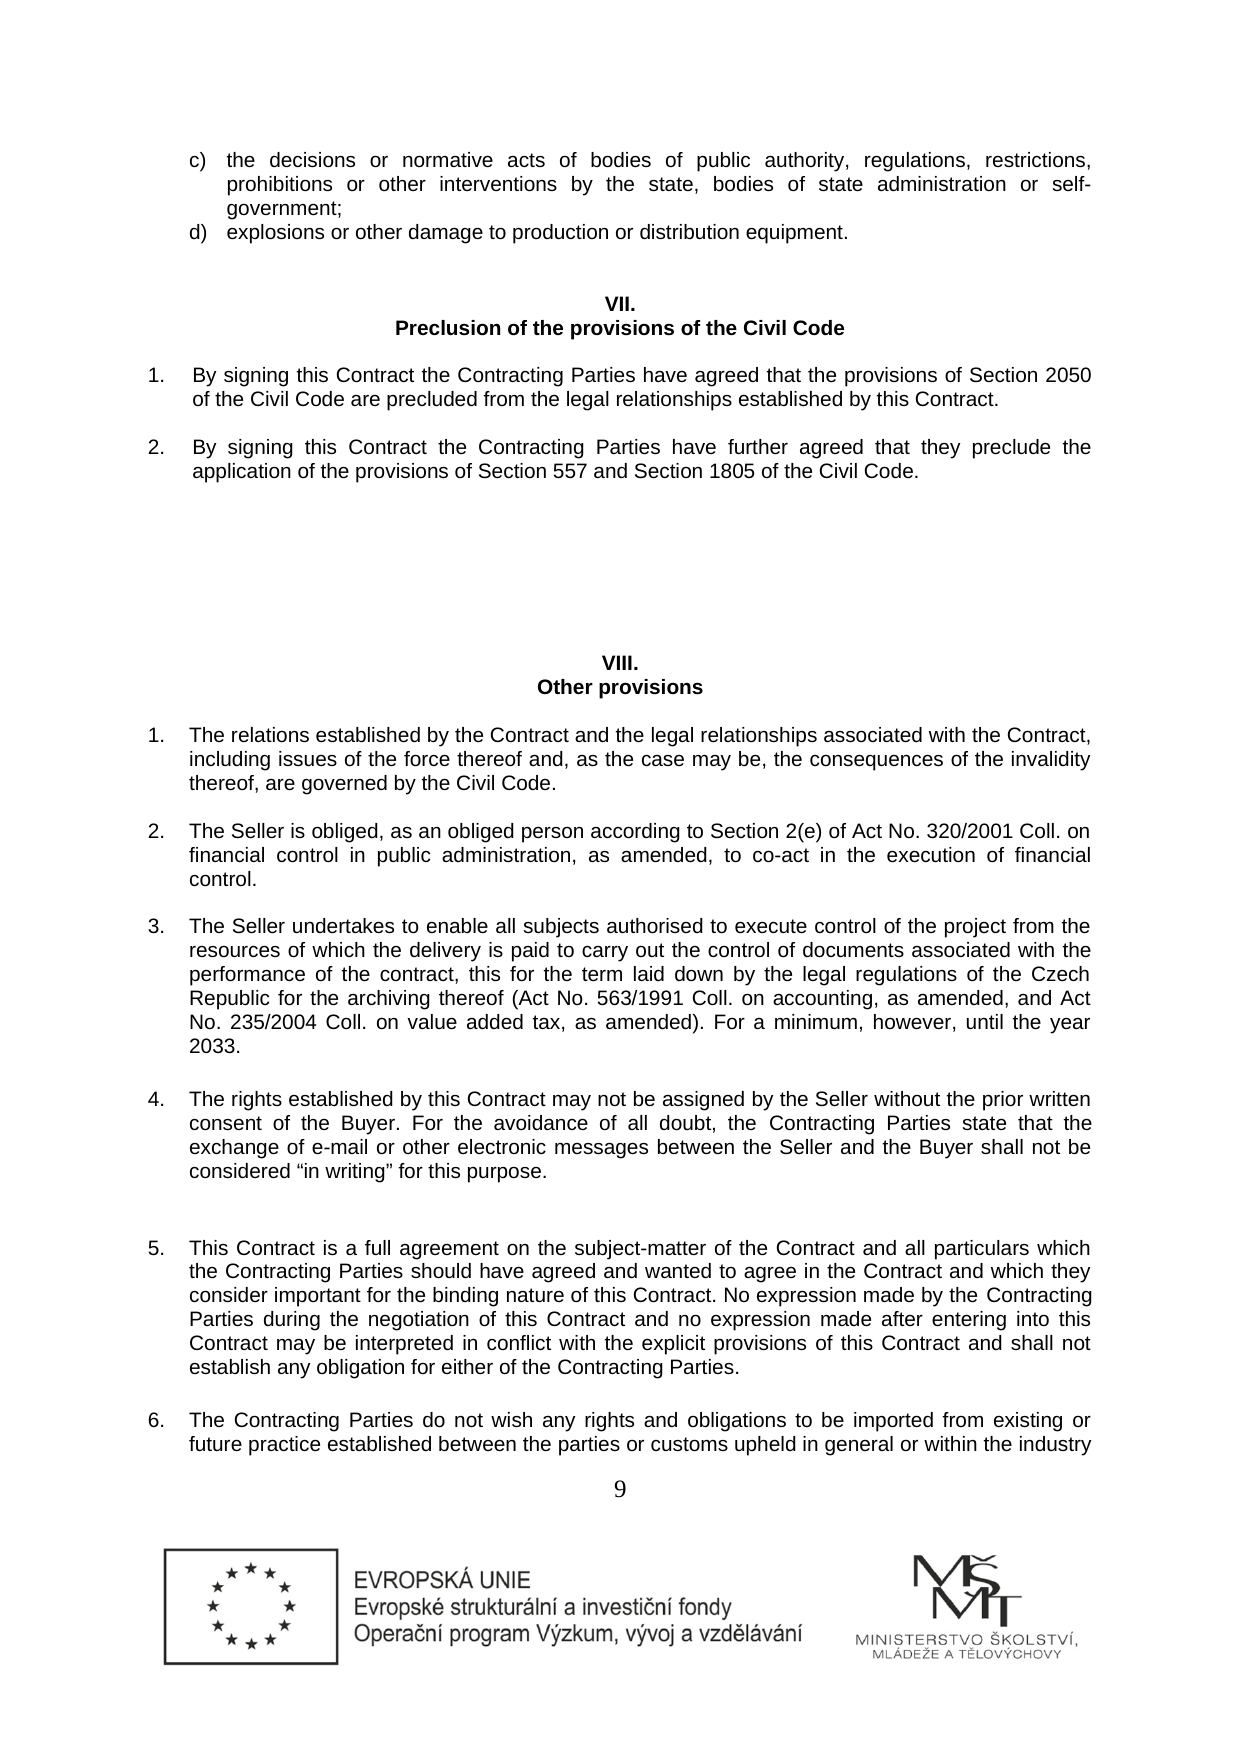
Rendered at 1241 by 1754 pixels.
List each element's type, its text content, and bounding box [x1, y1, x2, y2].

text Other provisions [148, 675, 1093, 699]
list This Contract is a full agreement on the subject-matter of the Contract and all particulars which the Contracting Parties should have agreed and wanted to agree in the Contract and which they consider important for the binding nature of this Contract. No expression made by the Contracting Parties during the negotiation of this Contract and no expression made after entering into this Contract may be interpreted in conflict with the explicit provisions of this Contract and shall not establish any obligation for either of the Contracting Parties. [148, 1235, 1093, 1379]
list The Seller undertakes to enable all subjects authorised to execute control of the project from the resources of which the delivery is paid to carry out the control of documents associated with the performance of the contract, this for the term laid down by the legal regulations of the Czech Republic for the archiving thereof (Act No. 563/1991 Coll. on accounting, as amended, and Act No. 235/2004 Coll. on value added tax, as amended). For a minimum, however, until the year 2033. [148, 914, 1093, 1058]
text 2. By signing this Contract the Contracting Parties have further agreed that they preclude the application of the provisions of Section 557 and Section 1805 of the Civil Code. [148, 435, 1093, 483]
text Preclusion of the provisions of the Civil Code [148, 315, 1093, 339]
list The Seller is obliged, as an obliged person according to Section 2(e) of Act No. 320/2001 Coll. on financial control in public administration, as amended, to co-act in the execution of financial control. [148, 818, 1093, 890]
text VII. [148, 291, 1093, 315]
list explosions or other damage to production or distribution equipment. [189, 219, 1093, 243]
list The relations established by the Contract and the legal relationships associated with the Contract, including issues of the force thereof and, as the case may be, the consequences of the invalidity thereof, are governed by the Civil Code. [148, 723, 1093, 794]
list the decisions or normative acts of bodies of public authority, regulations, restrictions, prohibitions or other interventions by the state, bodies of state administration or self-government; [189, 148, 1093, 219]
text 1. By signing this Contract the Contracting Parties have agreed that the provisions of Section 2050 of the Civil Code are precluded from the legal relationships established by this Contract. [148, 363, 1093, 411]
list The rights established by this Contract may not be assigned by the Seller without the prior written consent of the Buyer. For the avoidance of all doubt, the Contracting Parties state that the exchange of e-mail or other electronic messages between the Seller and the Buyer shall not be considered “in writing” for this purpose. [148, 1087, 1093, 1183]
picture [147, 1503, 1093, 1681]
text VIII. [148, 651, 1093, 675]
